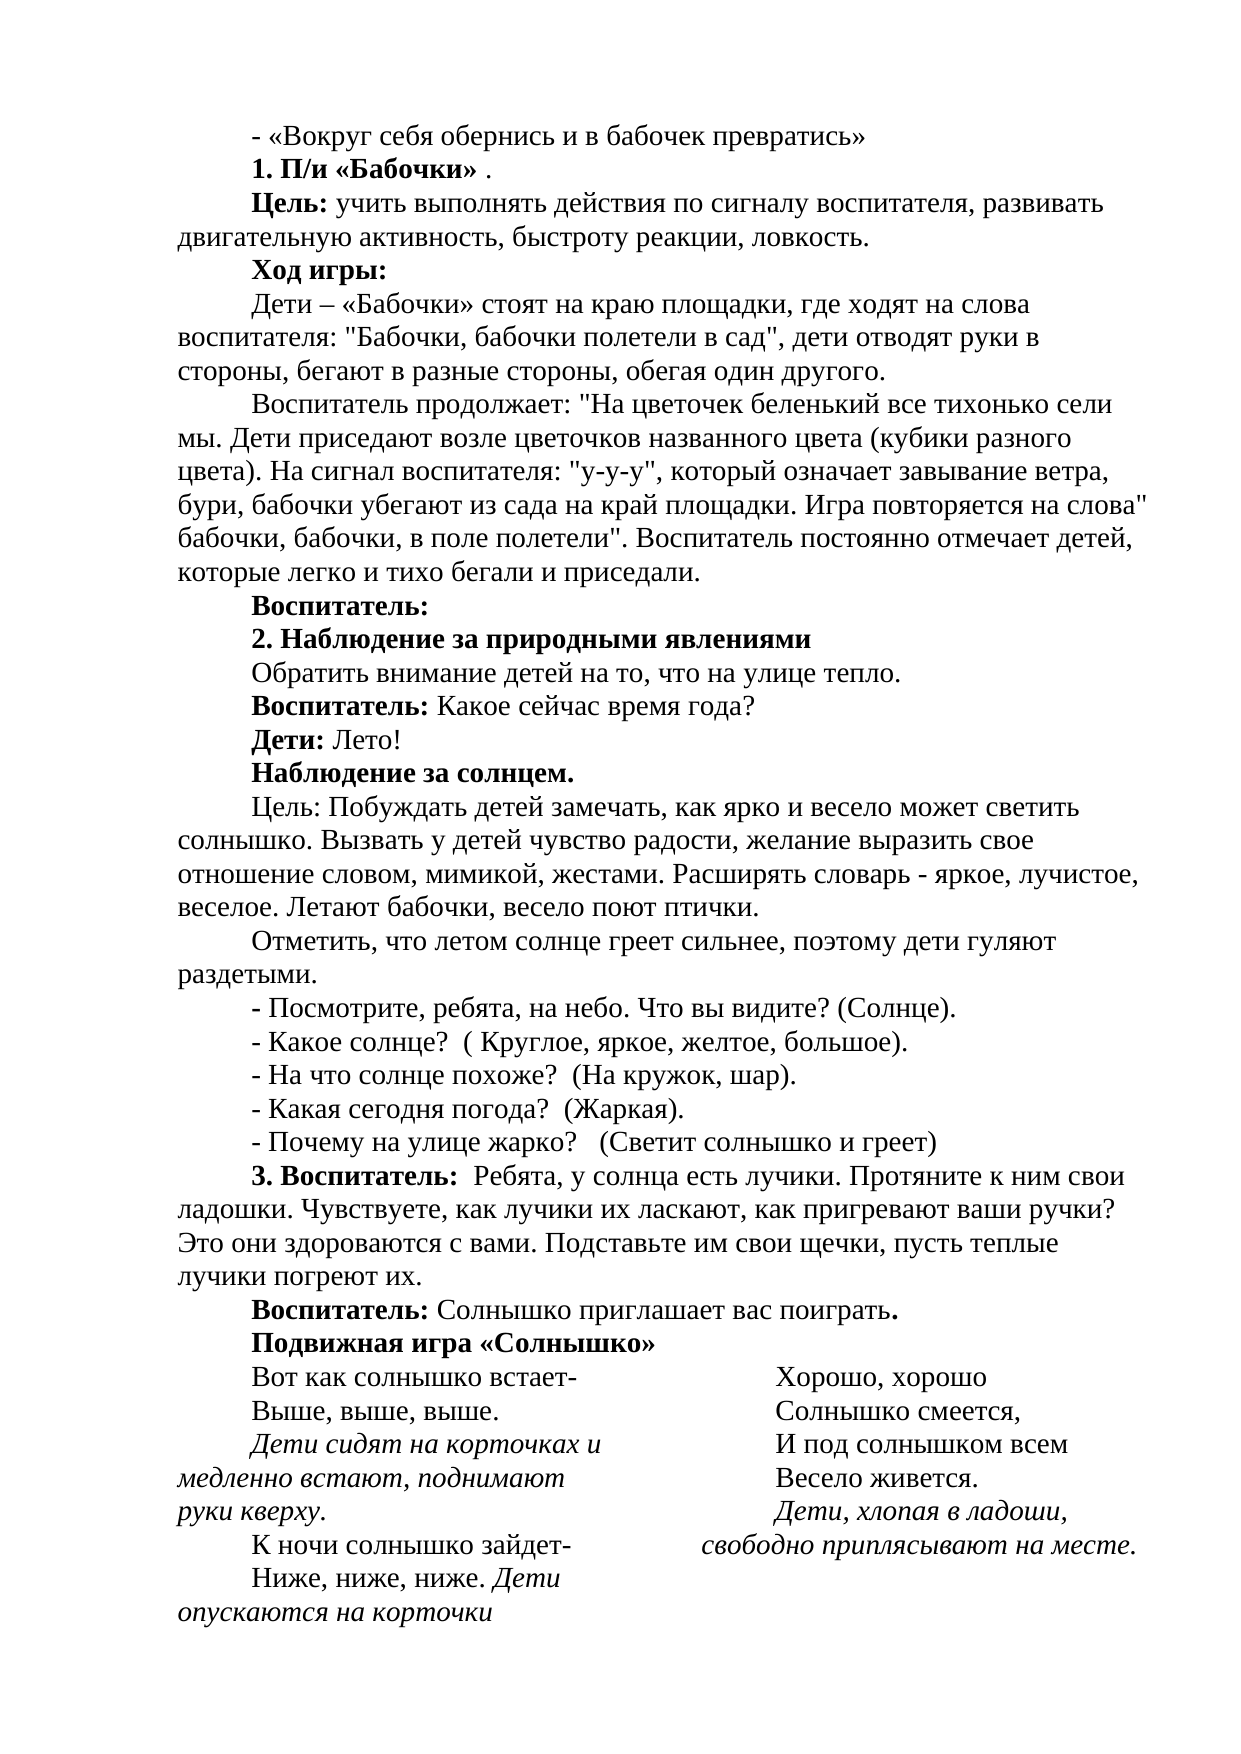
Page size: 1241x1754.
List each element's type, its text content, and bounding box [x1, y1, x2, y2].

text Подвижная игра «Солнышко» [177, 1326, 1152, 1359]
text - Какое солнце? ( Круглое, яркое, желтое, большое). [177, 1024, 1152, 1057]
text Цель: учить выполнять действия по сигналу воспитателя, развивать двигательную активность, быстроту реакции, ловкость. [177, 185, 1152, 252]
text Хорошо, хорошо [701, 1359, 1152, 1393]
text 3. Воспитатель: Ребята, у солнца есть лучики. Протяните к ним свои ладошки. Чувствуете, как лучики их ласкают, как пригревают ваши ручки? Это они здороваются с вами. Подставьте им свои щечки, пусть теплые лучики погреют их. [177, 1158, 1152, 1292]
text Цель: Побуждать детей замечать, как ярко и весело может светить солнышко. Вызвать у детей чувство радости, желание выразить свое отношение словом, мимикой, жестами. Расширять словарь - яркое, лучистое, веселое. Летают бабочки, весело поют птички. [177, 789, 1152, 923]
text Обратить внимание детей на то, что на улице тепло. [177, 655, 1152, 688]
text Солнышко смеется, [701, 1393, 1152, 1426]
text Воспитатель продолжает: "На цветочек беленький все тихонько сели мы. Дети приседают возле цветочков названного цвета (кубики разного цвета). На сигнал воспитателя: "у-у-у", который означает завывание ветра, бури, бабочки убегают из сада на край площадки. Игра повторяется на слова" бабочки, бабочки, в поле полетели". Воспитатель постоянно отмечает детей, которые легко и тихо бегали и приседали. [177, 386, 1152, 588]
text Воспитатель: Солнышко приглашает вас поиграть. [177, 1292, 1152, 1326]
text 2. Наблюдение за природными явлениями [177, 621, 1152, 655]
text Отметить, что летом солнце греет сильнее, поэтому дети гуляют раздетыми. [177, 923, 1152, 990]
text Вот как солнышко встает- [177, 1359, 627, 1393]
text - Какая сегодня погода? (Жаркая). [177, 1091, 1152, 1124]
text - «Вокруг себя обернись и в бабочек превратись» [177, 118, 1152, 152]
text Воспитатель: [177, 588, 1152, 621]
text Дети: Лето! [177, 722, 1152, 755]
text - На что солнце похоже? (На кружок, шар). [177, 1057, 1152, 1091]
text Дети сидят на корточках и медленно встают, поднимают руки кверху. [177, 1426, 627, 1527]
text - Посмотрите, ребята, на небо. Что вы видите? (Солнце). [177, 990, 1152, 1024]
text Ход игры: [177, 252, 1152, 286]
text Дети – «Бабочки» стоят на краю площадки, где ходят на слова воспитателя: "Бабочки, бабочки полетели в сад", дети отводят руки в стороны, бегают в разные стороны, обегая один другого. [177, 286, 1152, 386]
text И под солнышком всем [701, 1426, 1152, 1460]
text Наблюдение за солнцем. [177, 755, 1152, 789]
text Воспитатель: Какое сейчас время года? [177, 688, 1152, 722]
text К ночи солнышко зайдет- [177, 1527, 627, 1560]
text Дети, хлопая в ладоши, свободно приплясывают на месте. [701, 1493, 1152, 1560]
text Весело живется. [701, 1460, 1152, 1493]
text 1. П/и «Бабочки» . [177, 152, 1152, 185]
text - Почему на улице жарко? (Светит солнышко и греет) [177, 1124, 1152, 1158]
text Ниже, ниже, ниже. Дети опускаются на корточки [177, 1560, 627, 1627]
text Выше, выше, выше. [177, 1393, 627, 1426]
